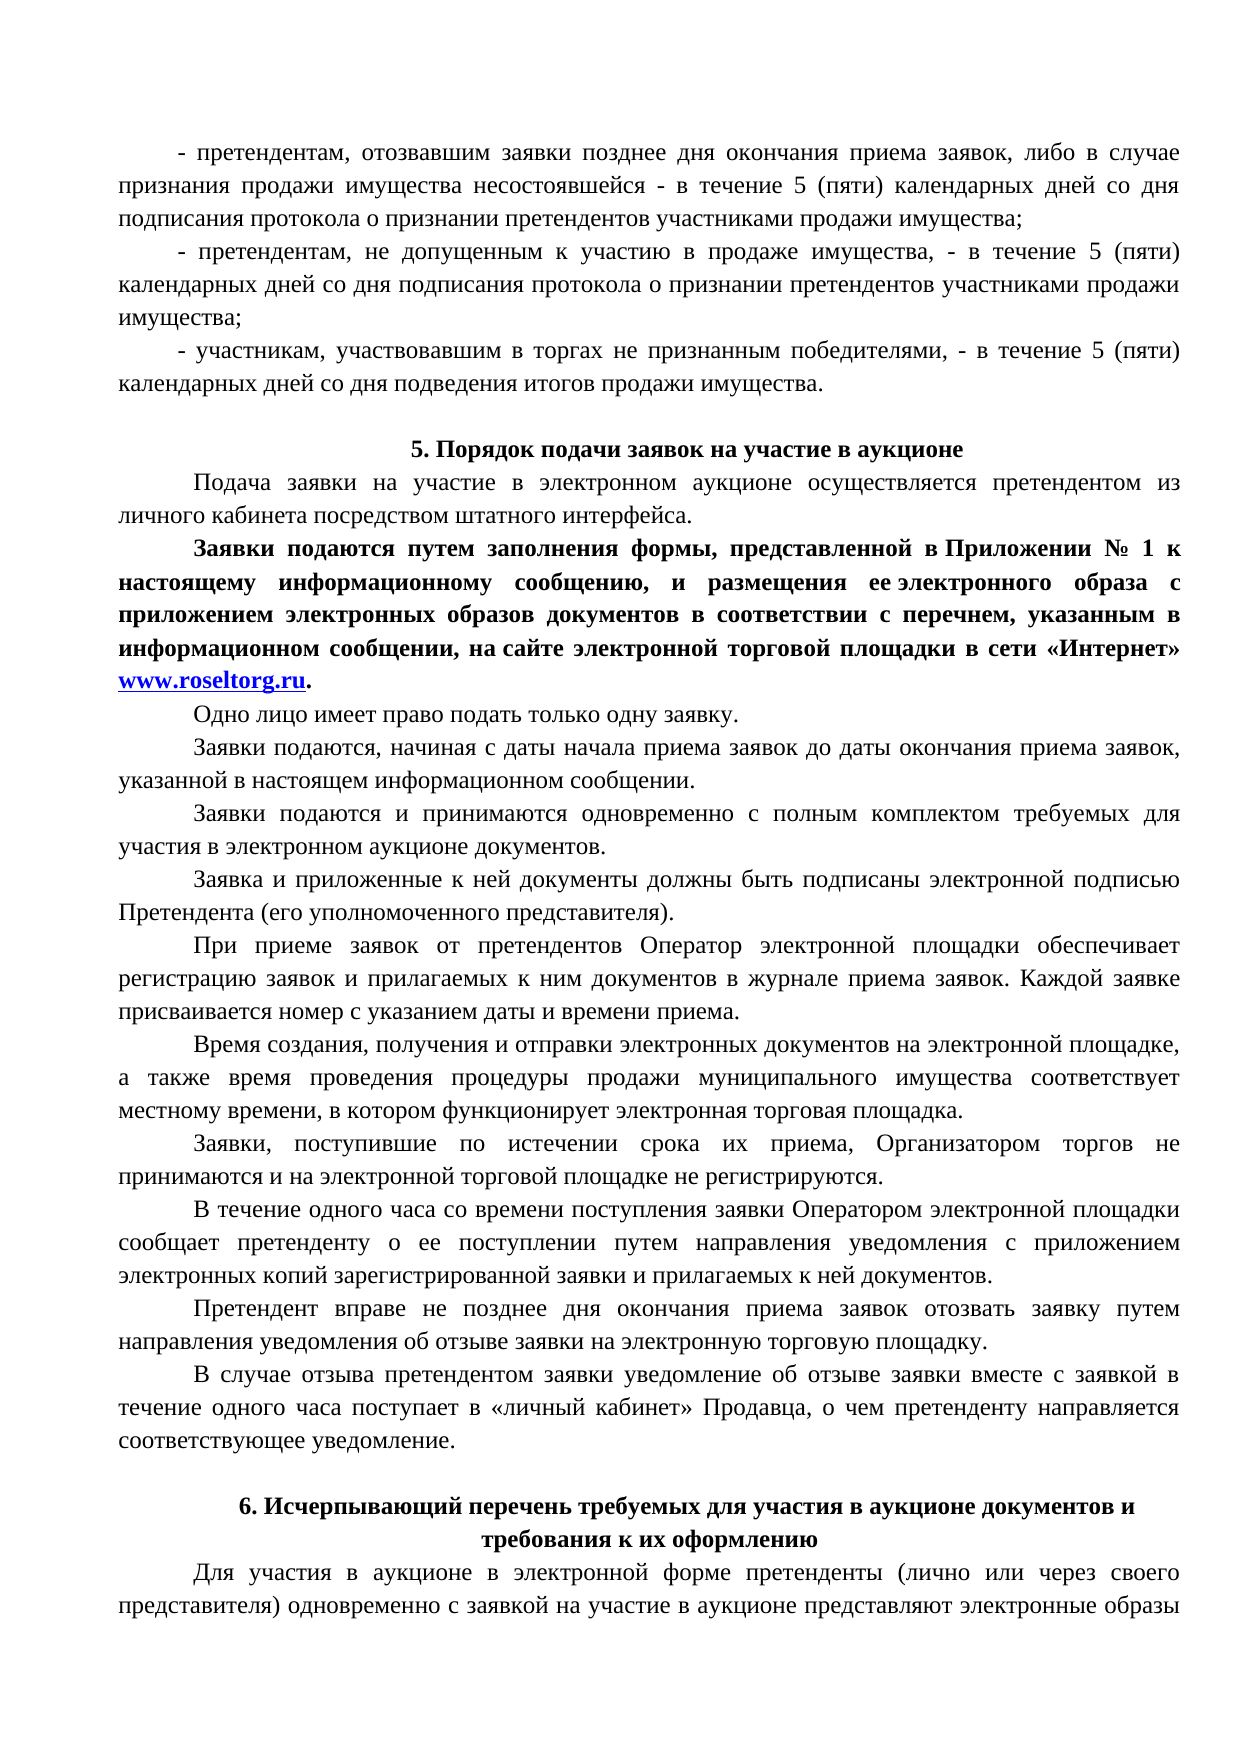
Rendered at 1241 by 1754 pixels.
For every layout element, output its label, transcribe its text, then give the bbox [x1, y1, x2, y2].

text В случае отзыва претендентом заявки уведомление об отзыве заявки вместе с заявкой в течение одного часа поступает в «личный кабинет» Продавца, о чем претенденту направляется соответствующее уведомление. [118, 1359, 1181, 1454]
text Заявки, поступившие по истечении срока их приема, Организатором торгов не принимаются и на электронной торговой площадке не регистрируются. [118, 1128, 1181, 1190]
text 6. Исчерпывающий перечень требуемых для участия в аукционе документов и требования к их оформлению [118, 1491, 1181, 1553]
text Время создания, получения и отправки электронных документов на электронной площадке, а также время проведения процедуры продажи муниципального имущества соответствует местному времени, в котором функционирует электронная торговая площадка. [118, 1029, 1181, 1124]
text В течение одного часа со времени поступления заявки Оператором электронной площадки сообщает претенденту о ее поступлении путем направления уведомления с приложением электронных копий зарегистрированной заявки и прилагаемых к ней документов. [118, 1194, 1181, 1289]
text - претендентам, не допущенным к участию в продаже имущества, - в течение 5 (пяти) календарных дней со дня подписания протокола о признании претендентов участниками продажи имущества; [118, 236, 1181, 331]
text Одно лицо имеет право подать только одну заявку. [118, 699, 1181, 727]
text Заявки подаются, начиная с даты начала приема заявок до даты окончания приема заявок, указанной в настоящем информационном сообщении. [118, 732, 1181, 793]
text - участникам, участвовавшим в торгах не признанным победителями, - в течение 5 (пяти) календарных дней со дня подведения итогов продажи имущества. [118, 335, 1181, 397]
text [118, 1557, 1181, 1619]
text Заявка и приложенные к ней документы должны быть подписаны электронной подписью Претендента (его уполномоченного представителя). [118, 864, 1181, 926]
text При приеме заявок от претендентов Оператор электронной площадки обеспечивает регистрацию заявок и прилагаемых к ним документов в журнале приема заявок. Каждой заявке присваивается номер с указанием даты и времени приема. [118, 930, 1181, 1024]
text Претендент вправе не позднее дня окончания приема заявок отозвать заявку путем направления уведомления об отзыве заявки на электронную торговую площадку. [118, 1293, 1181, 1355]
text Заявки подаются путем заполнения формы, представленной в Приложении № 1 к настоящему информационному сообщению, и размещения ее электронного образа с приложением электронных образов документов в соответствии с перечнем, указанным в информационном сообщении, на сайте электронной торговой площадки в сети «Интернет» www.roseltorg.ru. [118, 533, 1181, 694]
text - претендентам, отозвавшим заявки позднее дня окончания приема заявок, либо в случае признания продажи имущества несостоявшейся - в течение 5 (пяти) календарных дней со дня подписания протокола о признании претендентов участниками продажи имущества; [118, 137, 1181, 232]
text 5. Порядок подачи заявок на участие в аукционе [118, 434, 1181, 463]
text Подача заявки на участие в электронном аукционе осуществляется претендентом из личного кабинета посредством штатного интерфейса. [118, 467, 1181, 529]
text Заявки подаются и принимаются одновременно с полным комплектом требуемых для участия в электронном аукционе документов. [118, 798, 1181, 859]
